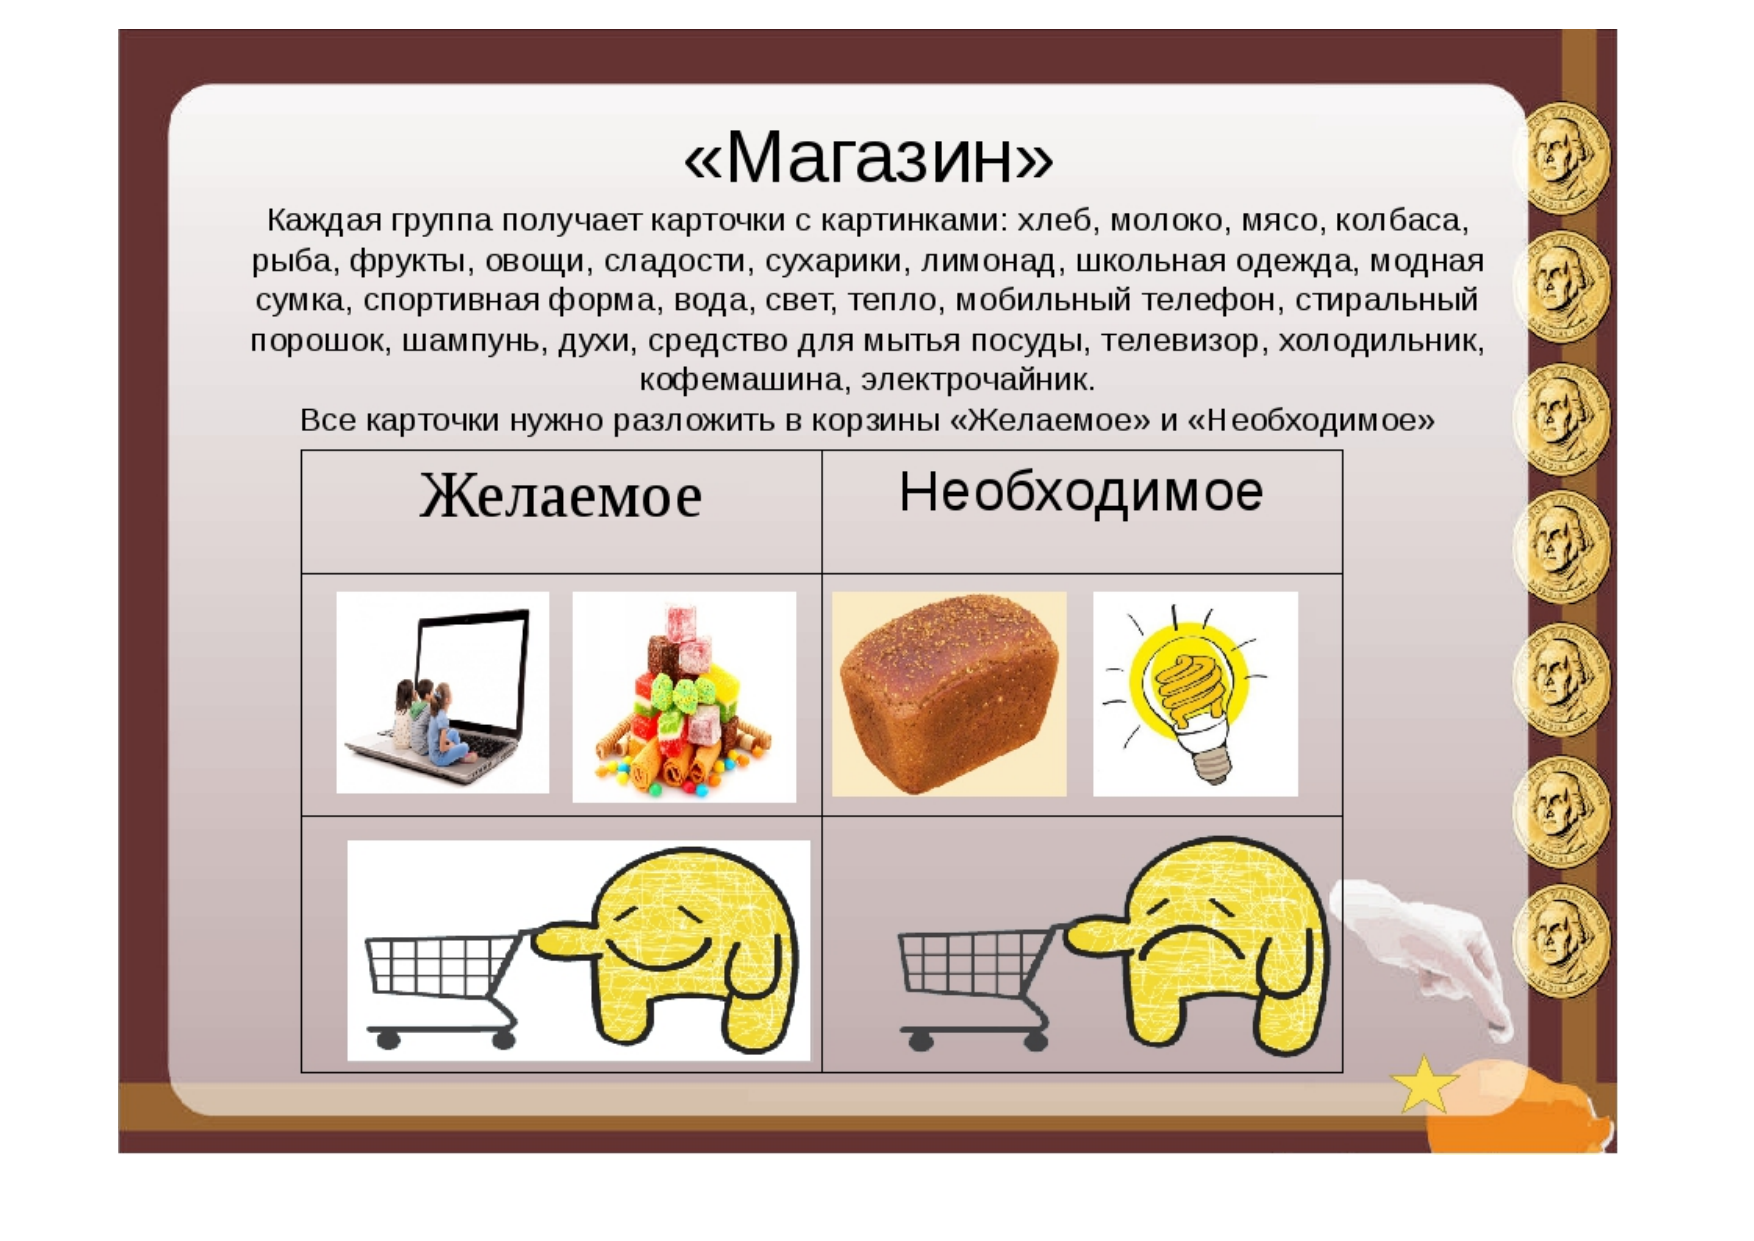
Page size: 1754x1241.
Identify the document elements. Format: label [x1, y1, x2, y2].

picture [118, 29, 1619, 1155]
